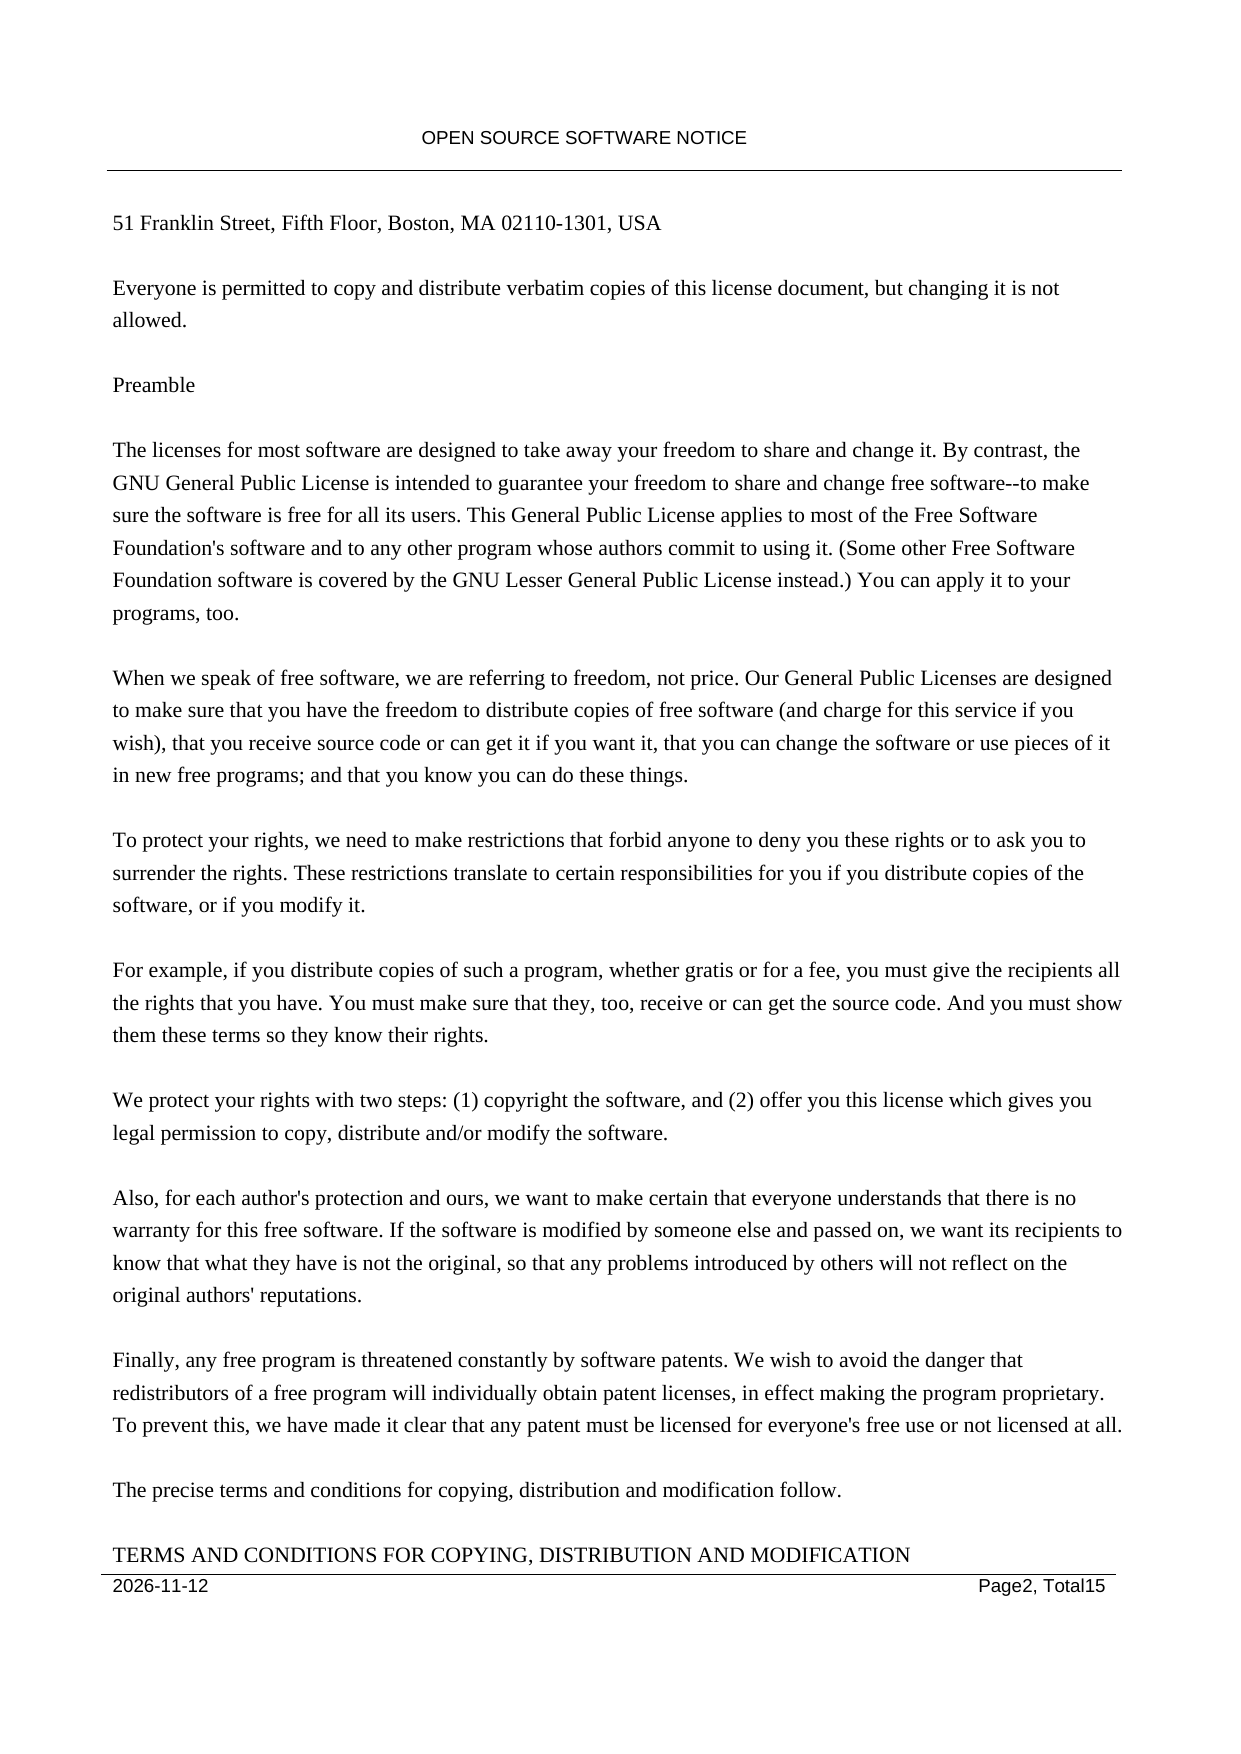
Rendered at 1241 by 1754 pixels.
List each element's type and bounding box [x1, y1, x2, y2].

text [112, 206, 1128, 1571]
